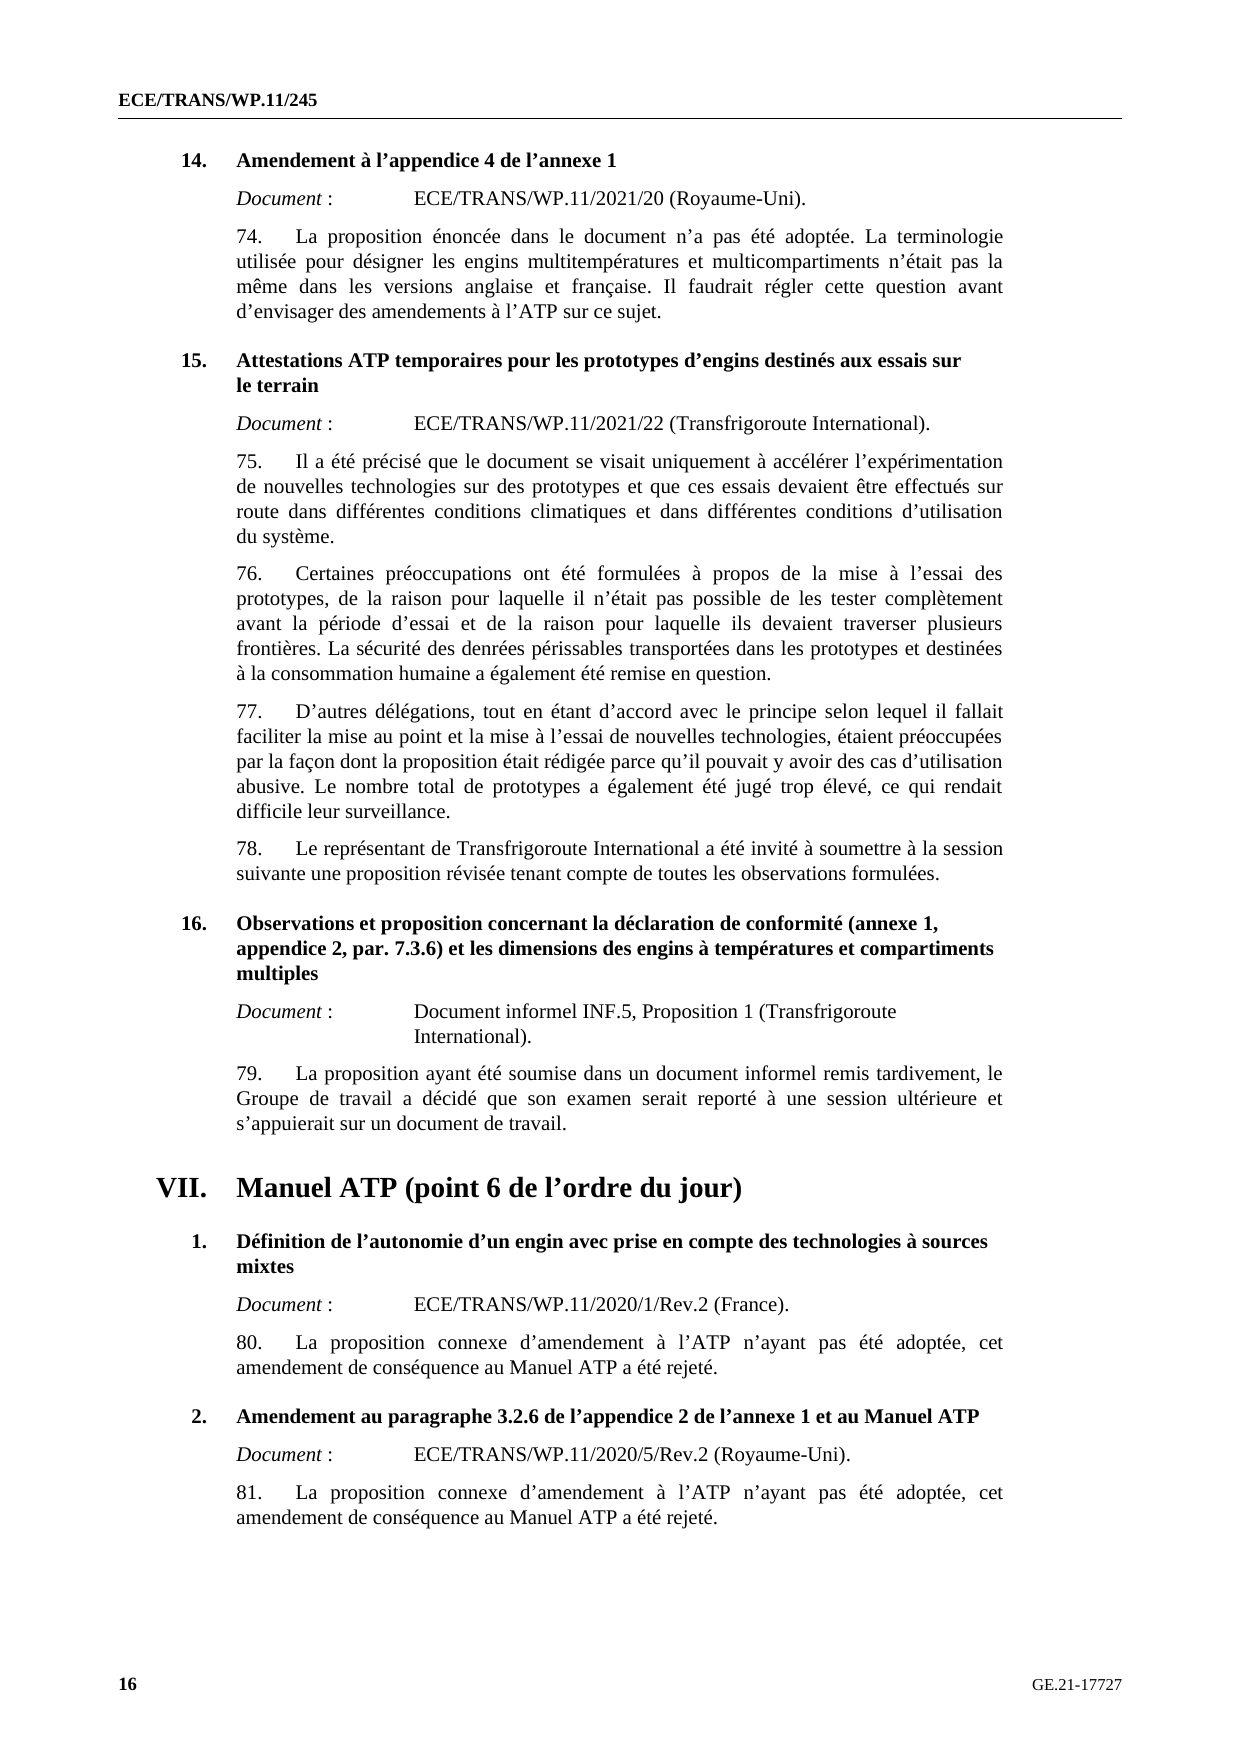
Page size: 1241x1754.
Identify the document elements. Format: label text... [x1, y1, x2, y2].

text Document : Document informel INF.5, Proposition 1 (Transfrigoroute International). [236, 998, 1004, 1048]
text 76. Certaines préoccupations ont été formulées à propos de la mise à l’essai des prototypes, de la raison pour laquelle il n’était pas possible de les tester complètement avant la période d’essai et de la raison pour laquelle ils devaient traverser plusieurs frontières. La sécurité des denrées périssables transportées dans les prototypes et destinées à la consommation humaine a également été remise en question. [236, 560, 1004, 685]
text 79. La proposition ayant été soumise dans un document informel remis tardivement, le Groupe de travail a décidé que son examen serait reporté à une session ultérieure et s’appuierait sur un document de travail. [236, 1060, 1004, 1135]
text Document : ECE/TRANS/WP.11/2021/22 (Transfrigoroute International). [236, 410, 1004, 435]
text 2. Amendement au paragraphe 3.2.6 de l’appendice 2 de l’annexe 1 et au Manuel ATP [118, 1404, 1004, 1429]
text 80. La proposition connexe d’amendement à l’ATP n’ayant pas été adoptée, cet amendement de conséquence au Manuel ATP a été rejeté. [236, 1329, 1004, 1379]
text Document : ECE/TRANS/WP.11/2020/5/Rev.2 (Royaume-Uni). [236, 1441, 1004, 1466]
text 78. Le représentant de Transfrigoroute International a été invité à soumettre à la session suivante une proposition révisée tenant compte de toutes les observations formulées. [236, 835, 1004, 885]
text 75. Il a été précisé que le document se visait uniquement à accélérer l’expérimentation de nouvelles technologies sur des prototypes et que ces essais devaient être effectués sur route dans différentes conditions climatiques et dans différentes conditions d’utilisation du système. [236, 448, 1004, 548]
text 14. Amendement à l’appendice 4 de l’annexe 1 [118, 148, 1004, 173]
text 15. Attestations ATP temporaires pour les prototypes d’engins destinés aux essais sur le terrain [118, 348, 1004, 398]
text Document : ECE/TRANS/WP.11/2020/1/Rev.2 (France). [236, 1291, 1004, 1316]
text Document : ECE/TRANS/WP.11/2021/20 (Royaume-Uni). [236, 185, 1004, 210]
text 74. La proposition énoncée dans le document n’a pas été adoptée. La terminologie utilisée pour désigner les engins multitempératures et multicompartiments n’était pas la même dans les versions anglaise et française. Il faudrait régler cette question avant d’envisager des amendements à l’ATP sur ce sujet. [236, 223, 1004, 323]
text 16. Observations et proposition concernant la déclaration de conformité (annexe 1, appendice 2, par. 7.3.6) et les dimensions des engins à températures et compartiments multiples [118, 910, 1004, 985]
text 1. Définition de l’autonomie d’un engin avec prise en compte des technologies à sources mixtes [118, 1229, 1004, 1279]
text VII. Manuel ATP (point 6 de l’ordre du jour) [118, 1173, 1004, 1204]
text 77. D’autres délégations, tout en étant d’accord avec le principe selon lequel il fallait faciliter la mise au point et la mise à l’essai de nouvelles technologies, étaient préoccupées par la façon dont la proposition était rédigée parce qu’il pouvait y avoir des cas d’utilisation abusive. Le nombre total de prototypes a également été jugé trop élevé, ce qui rendait difficile leur surveillance. [236, 698, 1004, 823]
text 81. La proposition connexe d’amendement à l’ATP n’ayant pas été adoptée, cet amendement de conséquence au Manuel ATP a été rejeté. [236, 1479, 1004, 1529]
